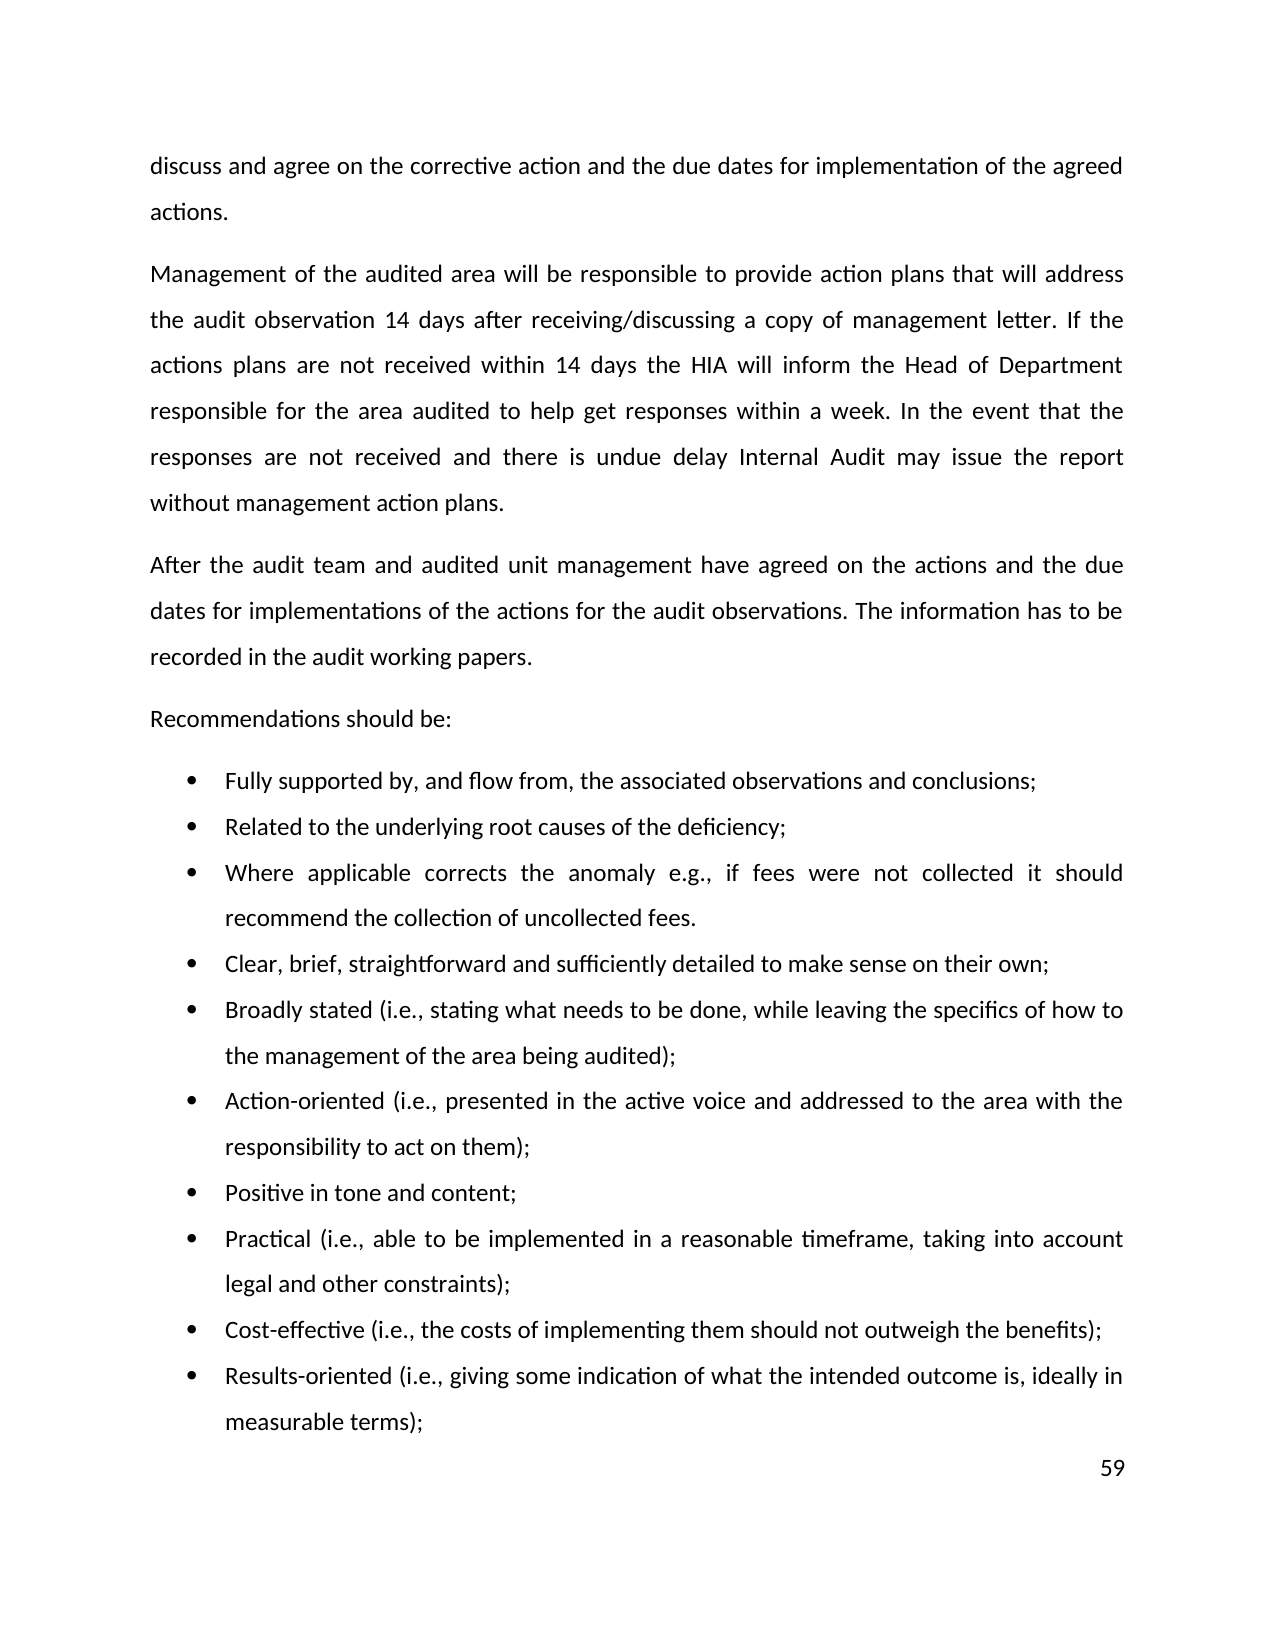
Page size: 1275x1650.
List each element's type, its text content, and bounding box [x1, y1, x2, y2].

text Recommendations should be: [150, 703, 1125, 733]
list Fully supported by, and flow from, the associated observations and conclusions; [187, 765, 1125, 796]
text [150, 150, 1125, 226]
text After the audit team and audited unit management have agreed on the actions and the due dates for implementations of the actions for the audit observations. The information has to be recorded in the audit working papers. [150, 549, 1125, 671]
list Broadly stated (i.e., stating what needs to be done, while leaving the specifics of how to the management of the area being audited); [187, 994, 1125, 1070]
list Results-oriented (i.e., giving some indication of what the intended outcome is, ideally in measurable terms); [187, 1360, 1125, 1436]
list Cost-effective (i.e., the costs of implementing them should not outweigh the benefits); [187, 1314, 1125, 1345]
list Positive in tone and content; [187, 1177, 1125, 1207]
list Clear, brief, straightforward and sufficiently detailed to make sense on their own; [187, 948, 1125, 979]
list Related to the underlying root causes of the deficiency; [187, 811, 1125, 842]
list Action-oriented (i.e., presented in the active voice and addressed to the area with the responsibility to act on them); [187, 1086, 1125, 1162]
list Where applicable corrects the anomaly e.g., if fees were not collected it should recommend the collection of uncollected fees. [187, 857, 1125, 933]
list Practical (i.e., able to be implemented in a reasonable timeframe, taking into account legal and other constraints); [187, 1223, 1125, 1299]
text Management of the audited area will be responsible to provide action plans that will address the audit observation 14 days after receiving/discussing a copy of management letter. If the actions plans are not received within 14 days the HIA will inform the Head of Department responsible for the area audited to help get responses within a week. In the event that the responses are not received and there is undue delay Internal Audit may issue the report without management action plans. [150, 258, 1125, 517]
